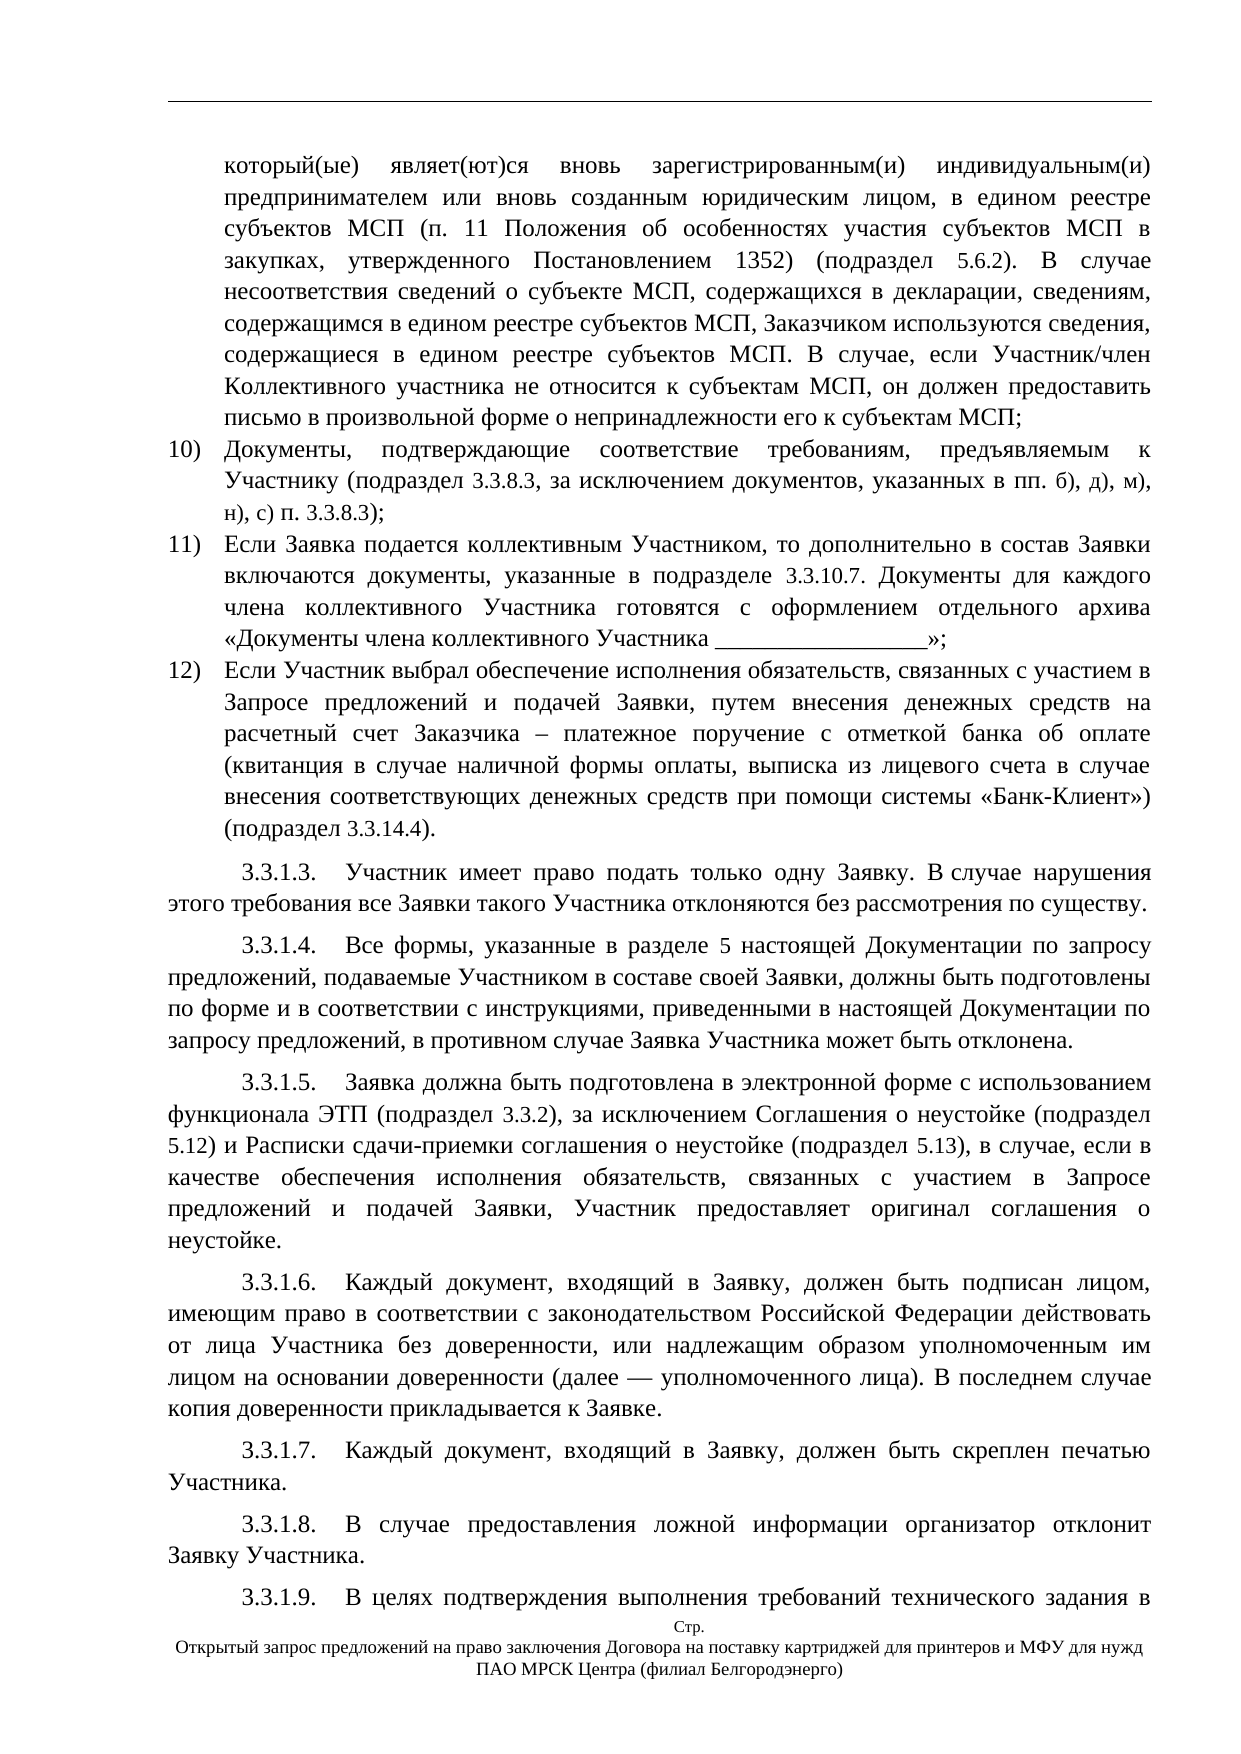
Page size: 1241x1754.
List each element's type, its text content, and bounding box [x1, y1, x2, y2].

list Если Участник выбрал обеспечение исполнения обязательств, связанных с участием в Запросе предложений и подачей Заявки, путем внесения денежных средств на расчетный счет Заказчика – платежное поручение с отметкой банка об оплате (квитанция в случае наличной формы оплаты, выписка из лицевого счета в случае внесения соответствующих денежных средств при помощи системы «Банк-Клиент») (подраздел 3.3.14.4). [168, 655, 1152, 842]
list Документы, подтверждающие соответствие требованиям, предъявляемым к Участнику (подраздел 3.3.8.3, за исключением документов, указанных в пп. б), д), м), н), с) п. 3.3.8.3); [168, 434, 1152, 526]
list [168, 150, 1152, 431]
list Каждый документ, входящий в Заявку, должен быть подписан лицом, имеющим право в соответствии с законодательством Российской Федерации действовать от лица Участника без доверенности, или надлежащим образом уполномоченным им лицом на основании доверенности (далее — уполномоченного лица). В последнем случае копия доверенности прикладывается к Заявке. [168, 1267, 1152, 1422]
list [168, 1582, 1152, 1611]
list Все формы, указанные в разделе 5 настоящей Документации по запросу предложений, подаваемые Участником в составе своей Заявки, должны быть подготовлены по форме и в соответствии с инструкциями, приведенными в настоящей Документации по запросу предложений, в противном случае Заявка Участника может быть отклонена. [168, 930, 1152, 1054]
list Участник имеет право подать только одну Заявку. В случае нарушения этого требования все Заявки такого Участника отклоняются без рассмотрения по существу. [168, 857, 1152, 917]
list Заявка должна быть подготовлена в электронной форме с использованием функционала ЭТП (подраздел 3.3.2), за исключением Соглашения о неустойке (подраздел 5.12) и Расписки сдачи-приемки соглашения о неустойке (подраздел 5.13), в случае, если в качестве обеспечения исполнения обязательств, связанных с участием в Запросе предложений и подачей Заявки, Участник предоставляет оригинал соглашения о неустойке. [168, 1067, 1152, 1254]
list В случае предоставления ложной информации организатор отклонит Заявку Участника. [168, 1509, 1152, 1569]
list Каждый документ, входящий в Заявку, должен быть скреплен печатью Участника. [168, 1435, 1152, 1495]
list Если Заявка подается коллективным Участником, то дополнительно в состав Заявки включаются документы, указанные в подразделе 3.3.10.7. Документы для каждого члена коллективного Участника готовятся с оформлением отдельного архива «Документы члена коллективного Участника _________________»; [168, 529, 1152, 652]
